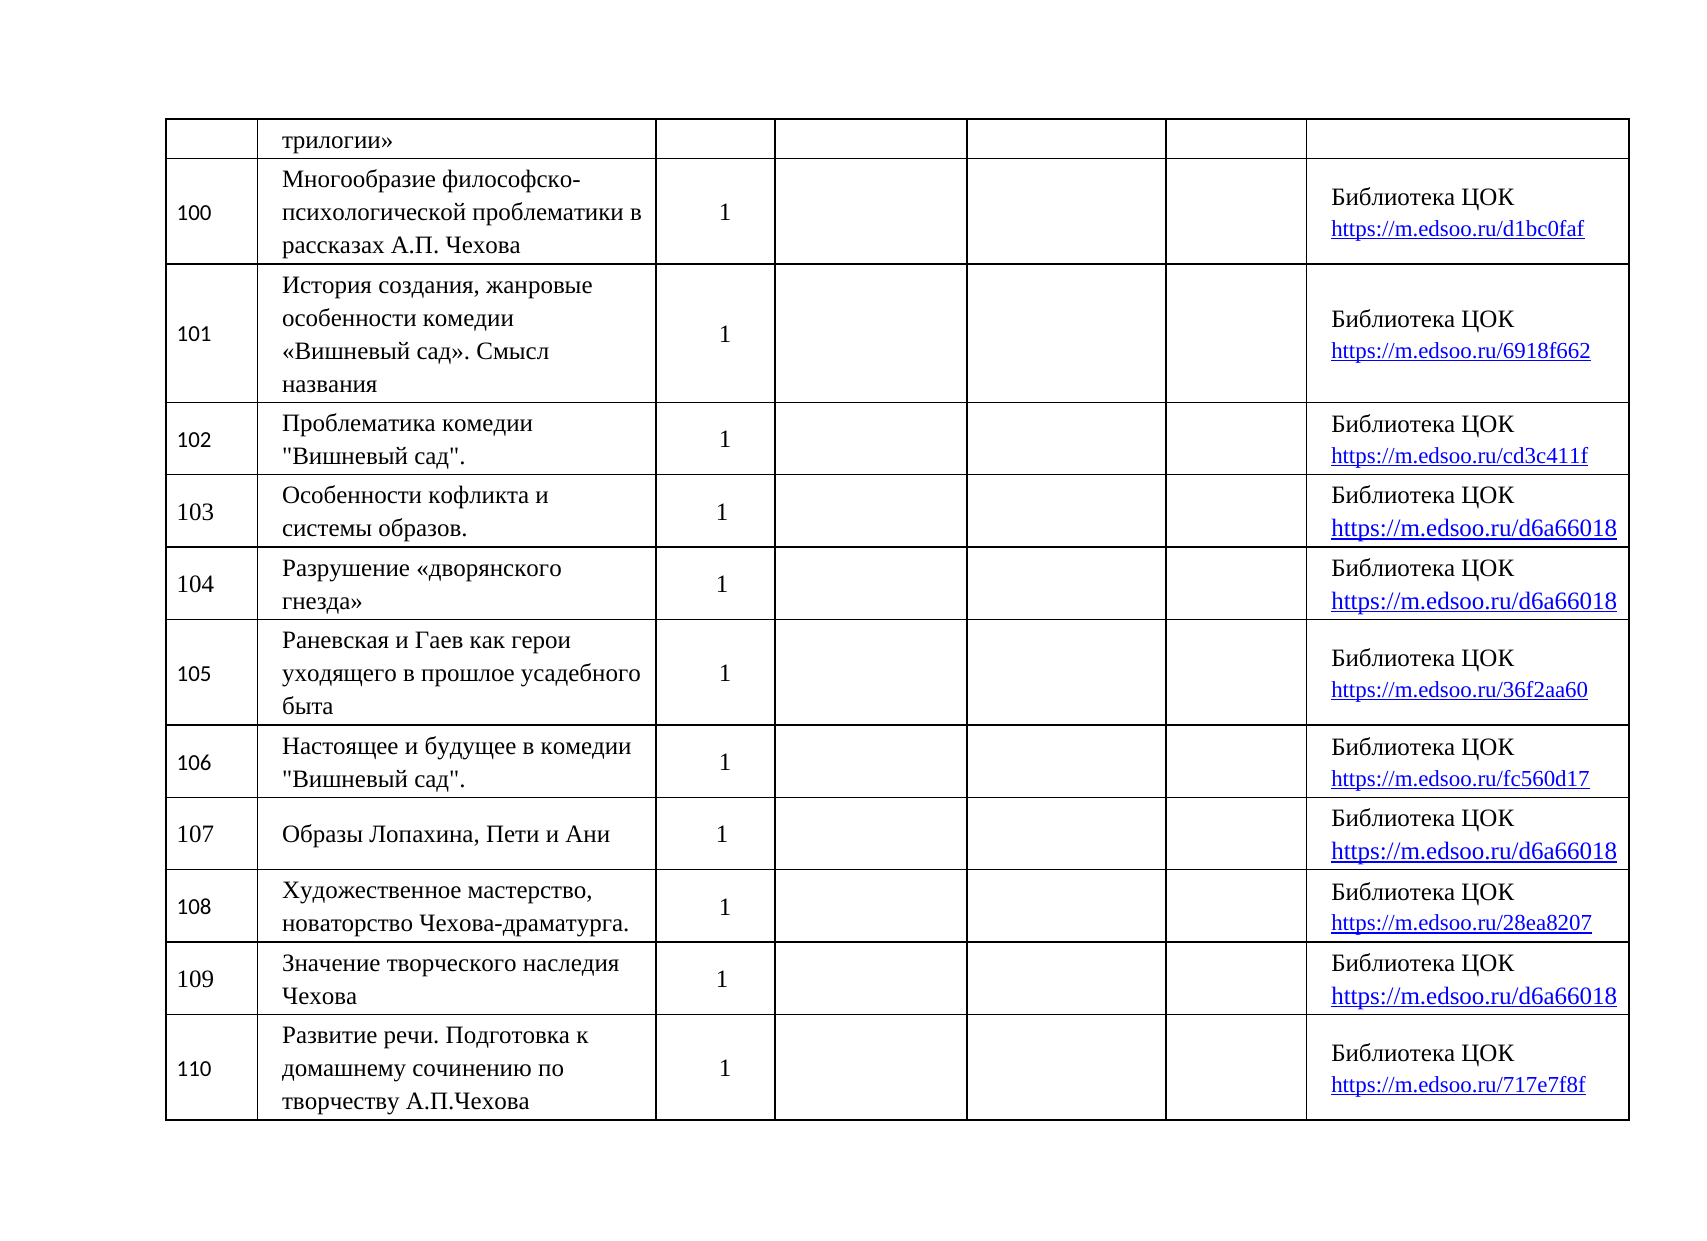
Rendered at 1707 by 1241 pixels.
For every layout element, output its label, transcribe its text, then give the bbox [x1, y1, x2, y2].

table_cell [1167, 798, 1306, 869]
table_cell 1 [657, 726, 774, 796]
table_cell [1167, 265, 1306, 401]
table_cell 1 [657, 548, 774, 618]
table_cell [776, 475, 966, 546]
table_cell [776, 120, 966, 157]
table_cell [1167, 159, 1306, 263]
table_cell 100 [167, 159, 257, 263]
table_cell [1167, 1015, 1306, 1119]
table_cell [968, 120, 1165, 157]
table_cell [776, 403, 966, 474]
table_cell 1 [657, 475, 774, 546]
table_cell 1 [657, 870, 774, 941]
table_cell Развитие речи. Подготовка к домашнему сочинению по творчеству А.П.Чехова [258, 1015, 655, 1119]
table_cell [1167, 943, 1306, 1013]
table_cell [776, 548, 966, 618]
table_cell [1167, 548, 1306, 618]
table_cell [776, 620, 966, 724]
table_cell 1 [657, 265, 774, 401]
table_cell Многообразие философско-психологической проблематики в рассказах А.П. Чехова [258, 159, 655, 263]
table_cell Библиотека ЦОК https://m.edsoo.ru/d1bc0faf [1307, 159, 1628, 263]
table_cell 109 [167, 943, 257, 1013]
table_cell [968, 798, 1165, 869]
table_cell [1167, 403, 1306, 474]
table_cell 1 [657, 1015, 774, 1119]
table_cell 102 [167, 403, 257, 474]
table_cell [968, 870, 1165, 941]
table_cell 107 [167, 798, 257, 869]
table_cell [776, 798, 966, 869]
table_cell [968, 475, 1165, 546]
table_cell [968, 726, 1165, 796]
table_cell [968, 159, 1165, 263]
table_cell Разрушение «дворянского гнезда» [258, 548, 655, 618]
table_cell [776, 943, 966, 1013]
table_cell Библиотека ЦОК https://m.edsoo.ru/28ea8207 [1307, 870, 1628, 941]
table_cell 99 [167, 120, 257, 157]
table_cell [776, 870, 966, 941]
table_cell Настоящее и будущее в комедии "Вишневый сад". [258, 726, 655, 796]
table_cell 103 [167, 475, 257, 546]
table_cell [968, 548, 1165, 618]
table_cell Художественное мастерство, новаторство Чехова-драматурга. [258, 870, 655, 941]
table_cell 104 [167, 548, 257, 618]
table_cell Значение творческого наследия Чехова [258, 943, 655, 1013]
table_cell История создания, жанровые особенности комедии «Вишневый сад». Смысл названия [258, 265, 655, 401]
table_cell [1307, 120, 1628, 157]
table_cell 1 [657, 403, 774, 474]
table_cell Библиотека ЦОК https://m.edsoo.ru/717e7f8f [1307, 1015, 1628, 1119]
table_cell Особенности кофликта и системы образов. [258, 475, 655, 546]
table_cell 101 [167, 265, 257, 401]
table_cell 1 [657, 159, 774, 263]
table_cell [776, 265, 966, 401]
table_cell [1167, 870, 1306, 941]
table_cell [968, 265, 1165, 401]
table_cell Библиотека ЦОК https://m.edsoo.ru/d6a66018 [1307, 798, 1628, 869]
table_cell Библиотека ЦОК https://m.edsoo.ru/d6a66018 [1307, 943, 1628, 1013]
table_cell [1167, 120, 1306, 157]
table_cell Раневская и Гаев как герои уходящего в прошлое усадебного быта [258, 620, 655, 724]
table_cell Библиотека ЦОК https://m.edsoo.ru/36f2aa60 [1307, 620, 1628, 724]
table_cell [776, 1015, 966, 1119]
table_cell 105 [167, 620, 257, 724]
table_cell [968, 403, 1165, 474]
table_cell Библиотека ЦОК https://m.edsoo.ru/d6a66018 [1307, 548, 1628, 618]
table_cell [968, 1015, 1165, 1119]
table_cell [968, 620, 1165, 724]
table_cell [1167, 620, 1306, 724]
table_cell [776, 159, 966, 263]
table_cell [776, 726, 966, 796]
table_cell 1 [657, 120, 774, 157]
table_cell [258, 120, 655, 157]
table_cell 106 [167, 726, 257, 796]
table_cell [1167, 726, 1306, 796]
table_cell Образы Лопахина, Пети и Ани [258, 798, 655, 869]
table_cell Библиотека ЦОК https://m.edsoo.ru/cd3c411f [1307, 403, 1628, 474]
table_cell Проблематика комедии "Вишневый сад". [258, 403, 655, 474]
table_cell Библиотека ЦОК https://m.edsoo.ru/fc560d17 [1307, 726, 1628, 796]
table_cell Библиотека ЦОК https://m.edsoo.ru/6918f662 [1307, 265, 1628, 401]
table_cell 108 [167, 870, 257, 941]
table_cell 1 [657, 943, 774, 1013]
table_cell [1167, 475, 1306, 546]
table_cell 1 [657, 620, 774, 724]
table_cell [968, 943, 1165, 1013]
table_cell 110 [167, 1015, 257, 1119]
table_cell Библиотека ЦОК https://m.edsoo.ru/d6a66018 [1307, 475, 1628, 546]
table_cell 1 [657, 798, 774, 869]
